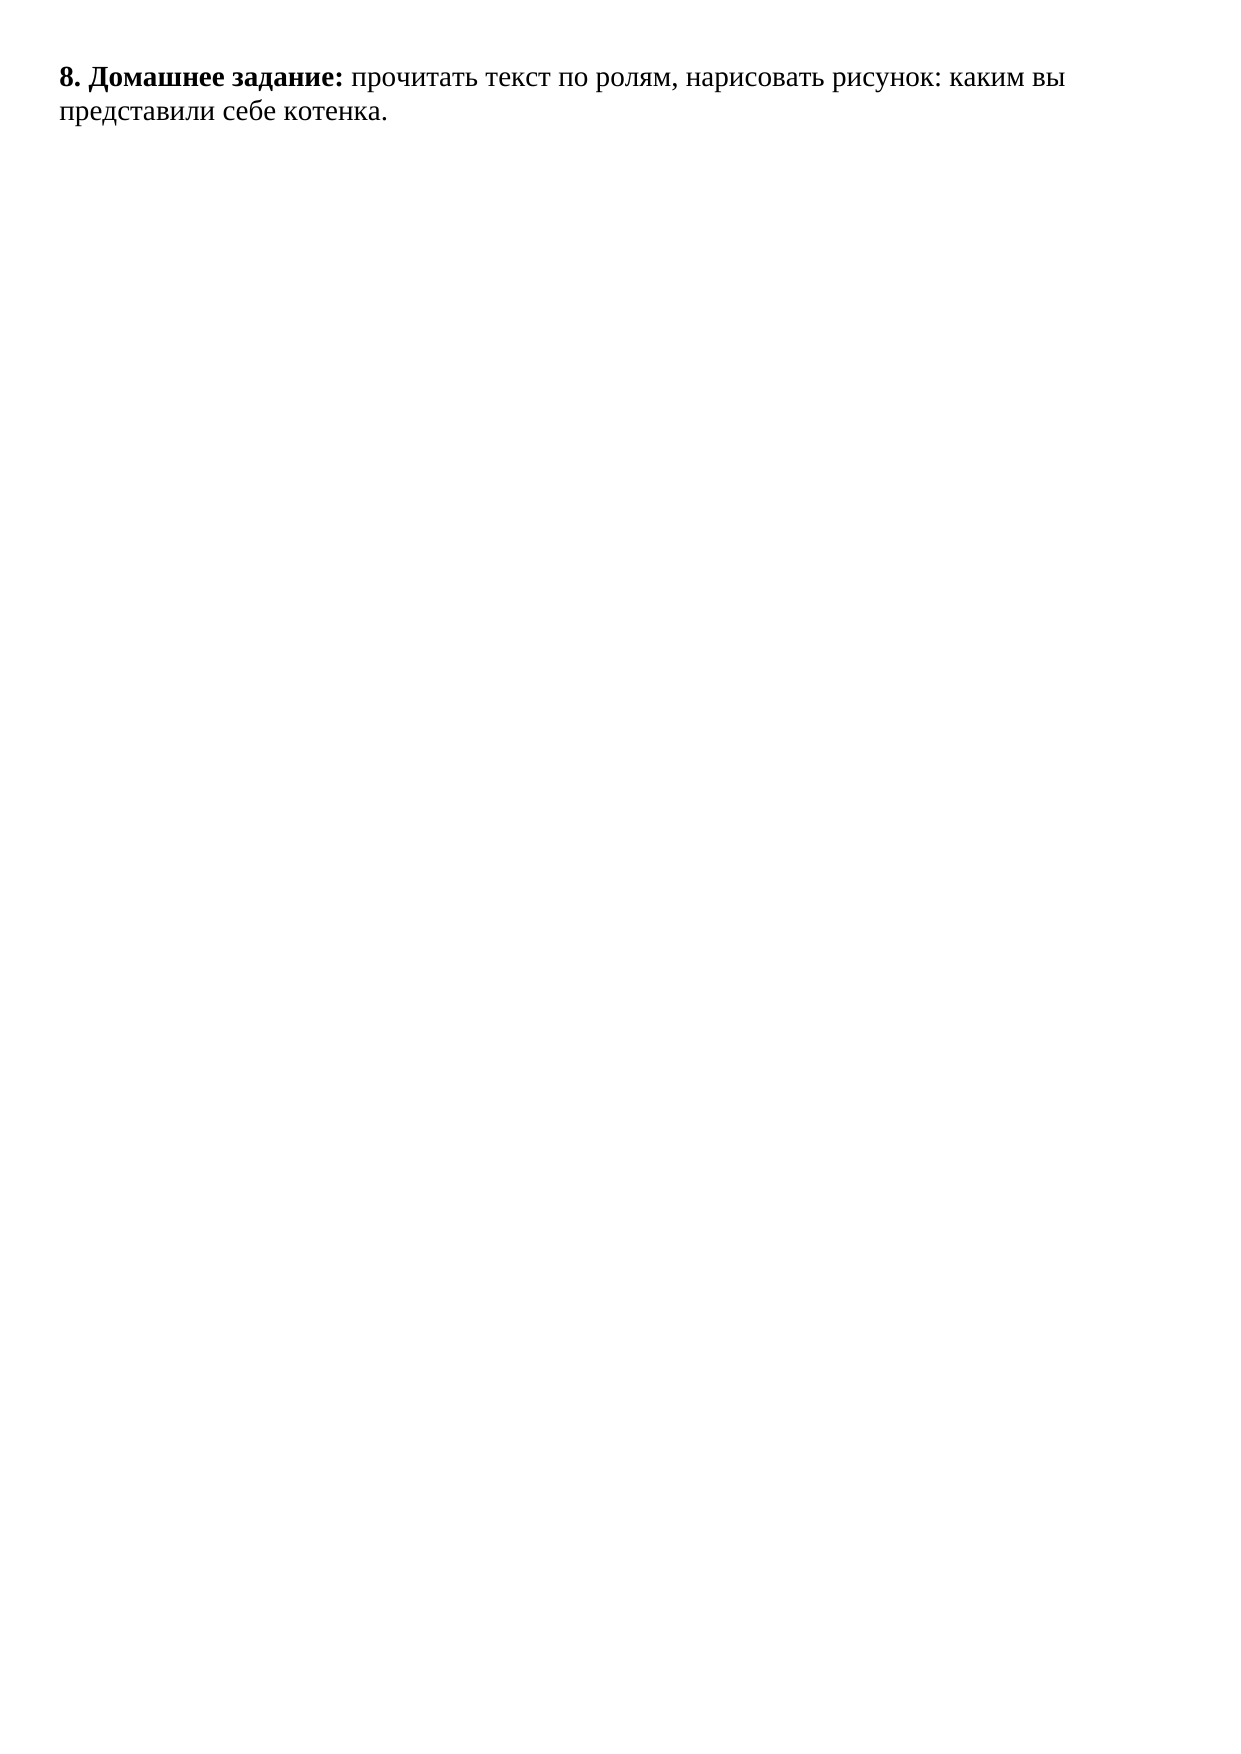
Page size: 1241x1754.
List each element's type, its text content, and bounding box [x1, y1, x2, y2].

text 8. Домашнее задание: прочитать текст по ролям, нарисовать рисунок: каким вы представили себе котенка. [59, 59, 1181, 126]
